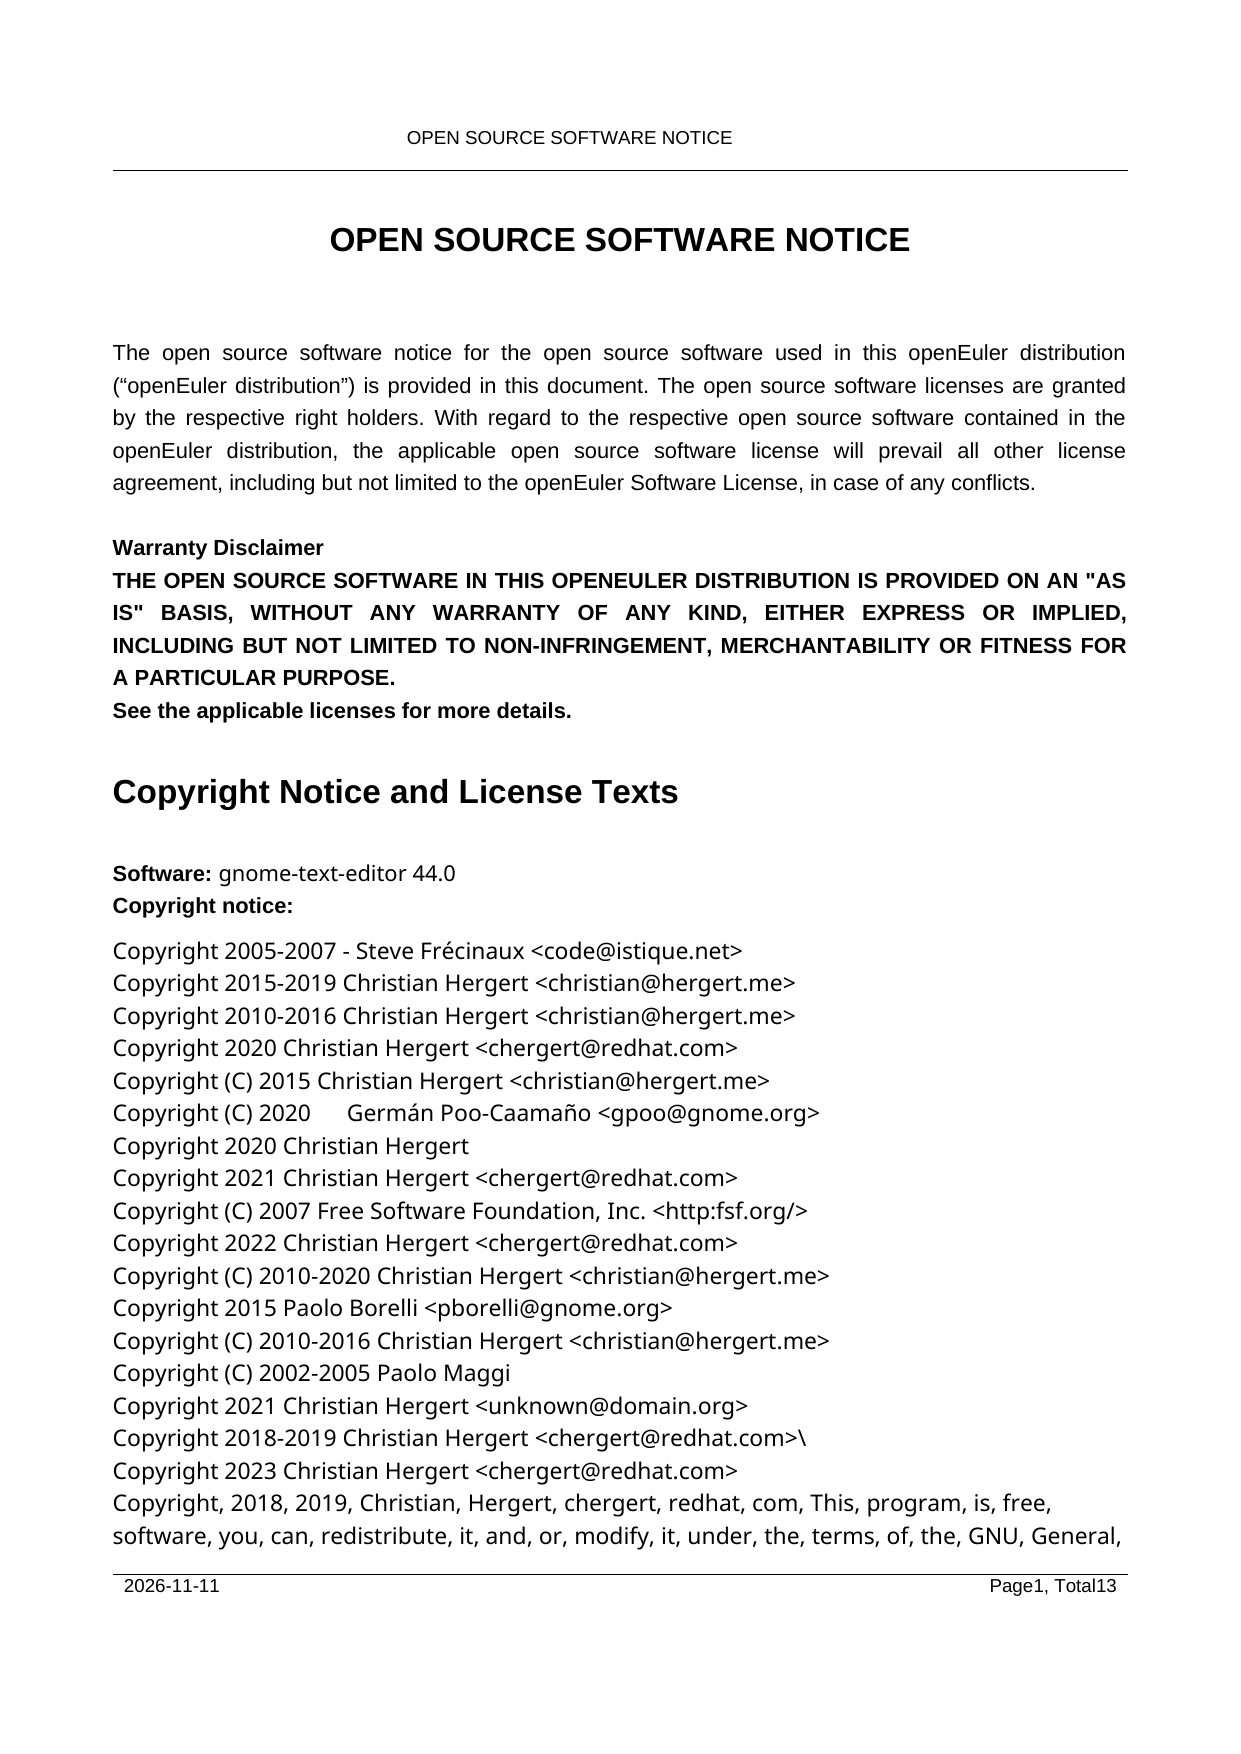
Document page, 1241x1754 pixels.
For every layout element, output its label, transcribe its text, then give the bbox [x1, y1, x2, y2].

text Warranty Disclaimer [112, 531, 1128, 564]
text THE OPEN SOURCE SOFTWARE IN THIS OPENEULER DISTRIBUTION IS PROVIDED ON AN "AS IS" BASIS, WITHOUT ANY WARRANTY OF ANY KIND, EITHER EXPRESS OR IMPLIED, INCLUDING BUT NOT LIMITED TO NON-INFRINGEMENT, MERCHANTABILITY OR FITNESS FOR A PARTICULAR PURPOSE. See the applicable licenses for more details. [112, 564, 1128, 726]
text Copyright notice: [112, 889, 1128, 921]
text Copyright Notice and License Texts [112, 759, 1128, 824]
text OPEN SOURCE SOFTWARE NOTICE [112, 206, 1128, 271]
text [112, 934, 1128, 1551]
text The open source software notice for the open source software used in this openEuler distribution (“openEuler distribution”) is provided in this document. The open source software licenses are granted by the respective right holders. With regard to the respective open source software contained in the openEuler distribution, the applicable open source software license will prevail all other license agreement, including but not limited to the openEuler Software License, in case of any conflicts. [112, 336, 1128, 499]
title Software: gnome-text-editor 44.0 [112, 856, 1128, 889]
